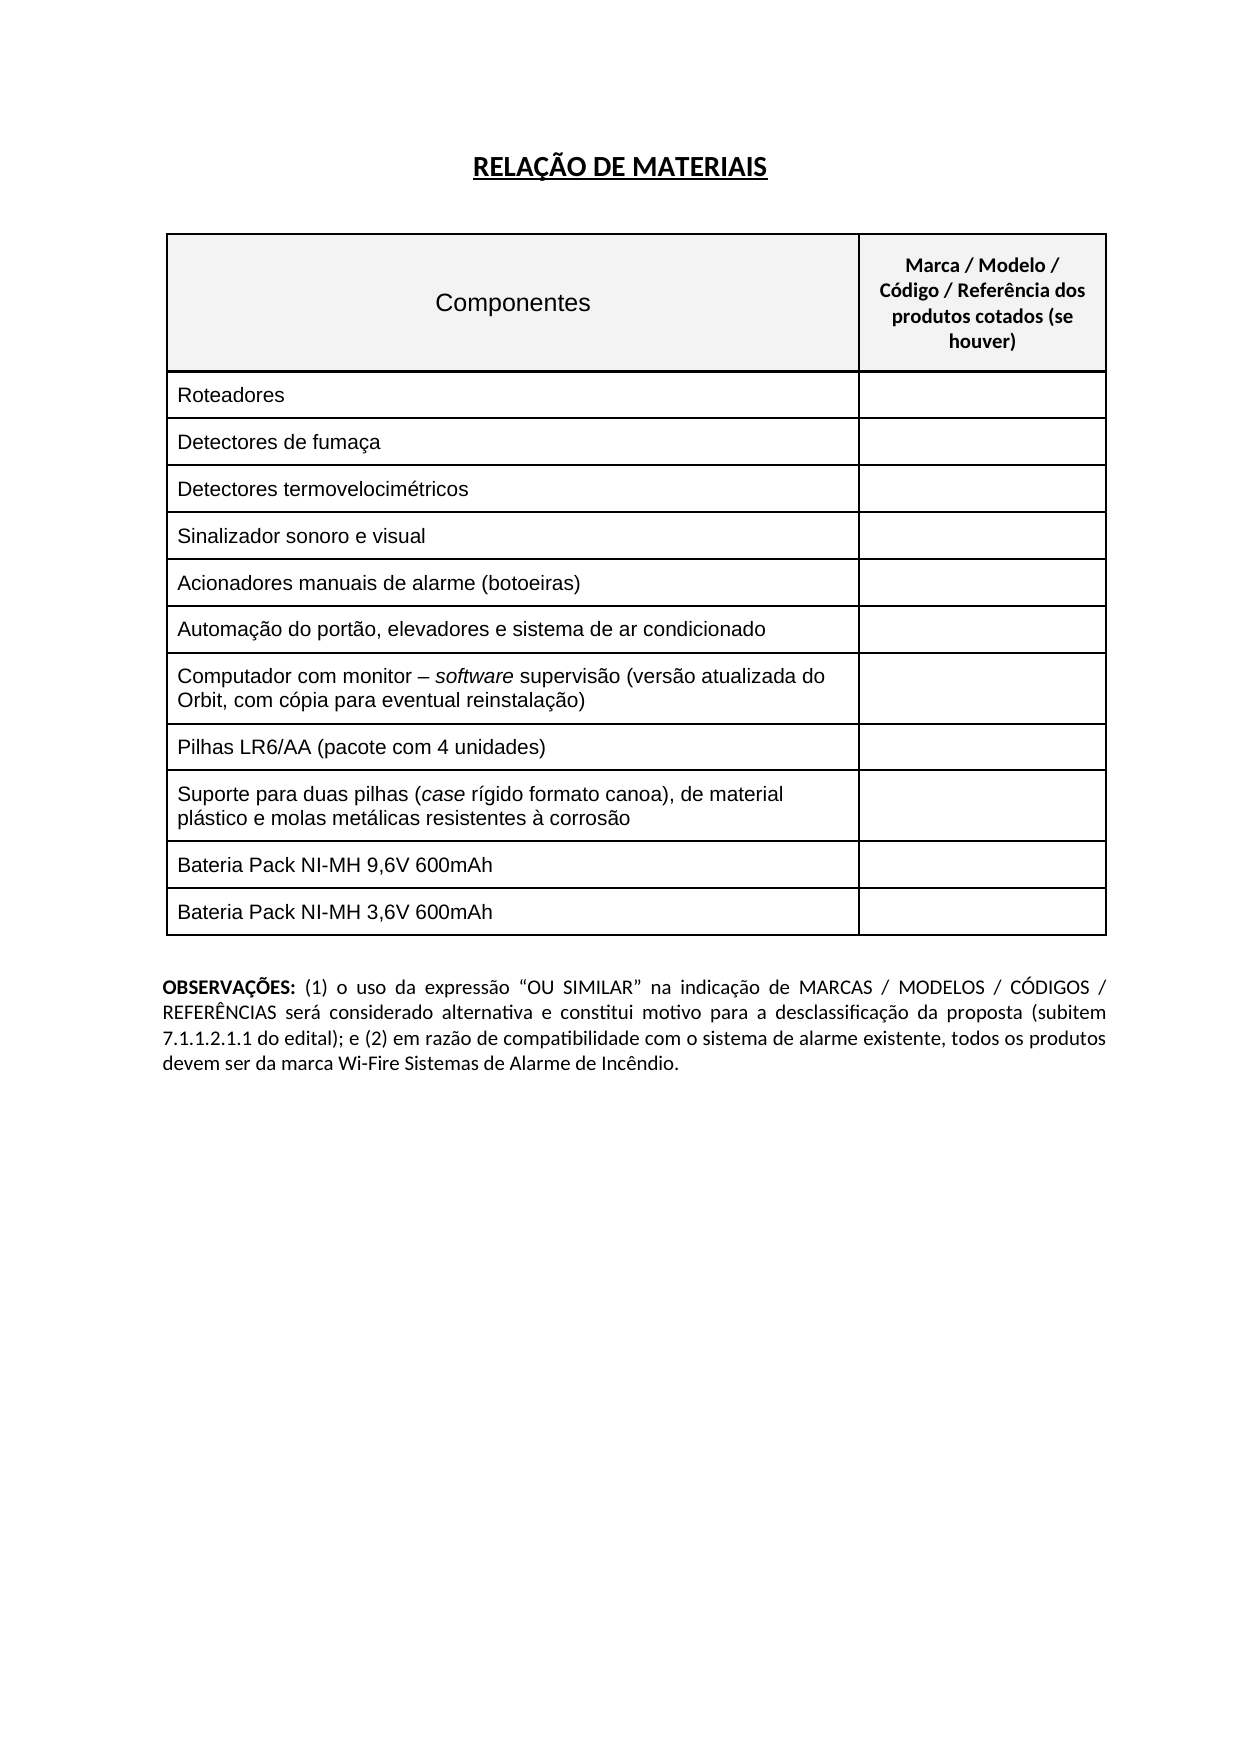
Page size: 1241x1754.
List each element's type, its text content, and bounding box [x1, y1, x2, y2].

table_cell Computador com monitor – software supervisão (versão atualizada do Orbit, com cópia para eventual reinstalação) [168, 654, 858, 722]
table_cell Detectores de fumaça [168, 419, 858, 464]
table_cell [860, 771, 1105, 840]
table_cell [860, 560, 1105, 605]
table_cell Suporte para duas pilhas (case rígido formato canoa), de material plástico e molas metálicas resistentes à corrosão [168, 771, 858, 840]
table_cell [860, 654, 1105, 722]
table_cell Bateria Pack NI-MH 9,6V 600mAh [168, 842, 858, 887]
table_cell [860, 725, 1105, 769]
table_cell [860, 889, 1105, 934]
text OBSERVAÇÕES: (1) o uso da expressão “OU SIMILAR” na indicação de MARCAS / MODELOS / CÓDIGOS / REFERÊNCIAS será considerado alternativa e constitui motivo para a desclassificação da proposta (subitem 7.1.1.2.1.1 do edital); e (2) em razão de compatibilidade com o sistema de alarme existente, todos os produtos devem ser da marca Wi-Fire Sistemas de Alarme de Incêndio. [162, 974, 1107, 1076]
table_cell [860, 513, 1105, 558]
table_cell Bateria Pack NI-MH 3,6V 600mAh [168, 889, 858, 934]
table_header Marca / Modelo / Código / Referência dos produtos cotados (se houver) [860, 235, 1105, 370]
table_cell [860, 419, 1105, 464]
text RELAÇÃO DE MATERIAIS [177, 148, 1063, 183]
table_cell Roteadores [168, 373, 858, 417]
table_cell Automação do portão, elevadores e sistema de ar condicionado [168, 607, 858, 652]
table_cell [860, 607, 1105, 652]
table_cell Sinalizador sonoro e visual [168, 513, 858, 558]
table_cell [860, 466, 1105, 511]
table_cell [860, 373, 1105, 417]
table_cell [860, 842, 1105, 887]
table_cell Pilhas LR6/AA (pacote com 4 unidades) [168, 725, 858, 769]
table_cell Acionadores manuais de alarme (botoeiras) [168, 560, 858, 605]
table_header [168, 235, 858, 370]
table_cell Detectores termovelocimétricos [168, 466, 858, 511]
